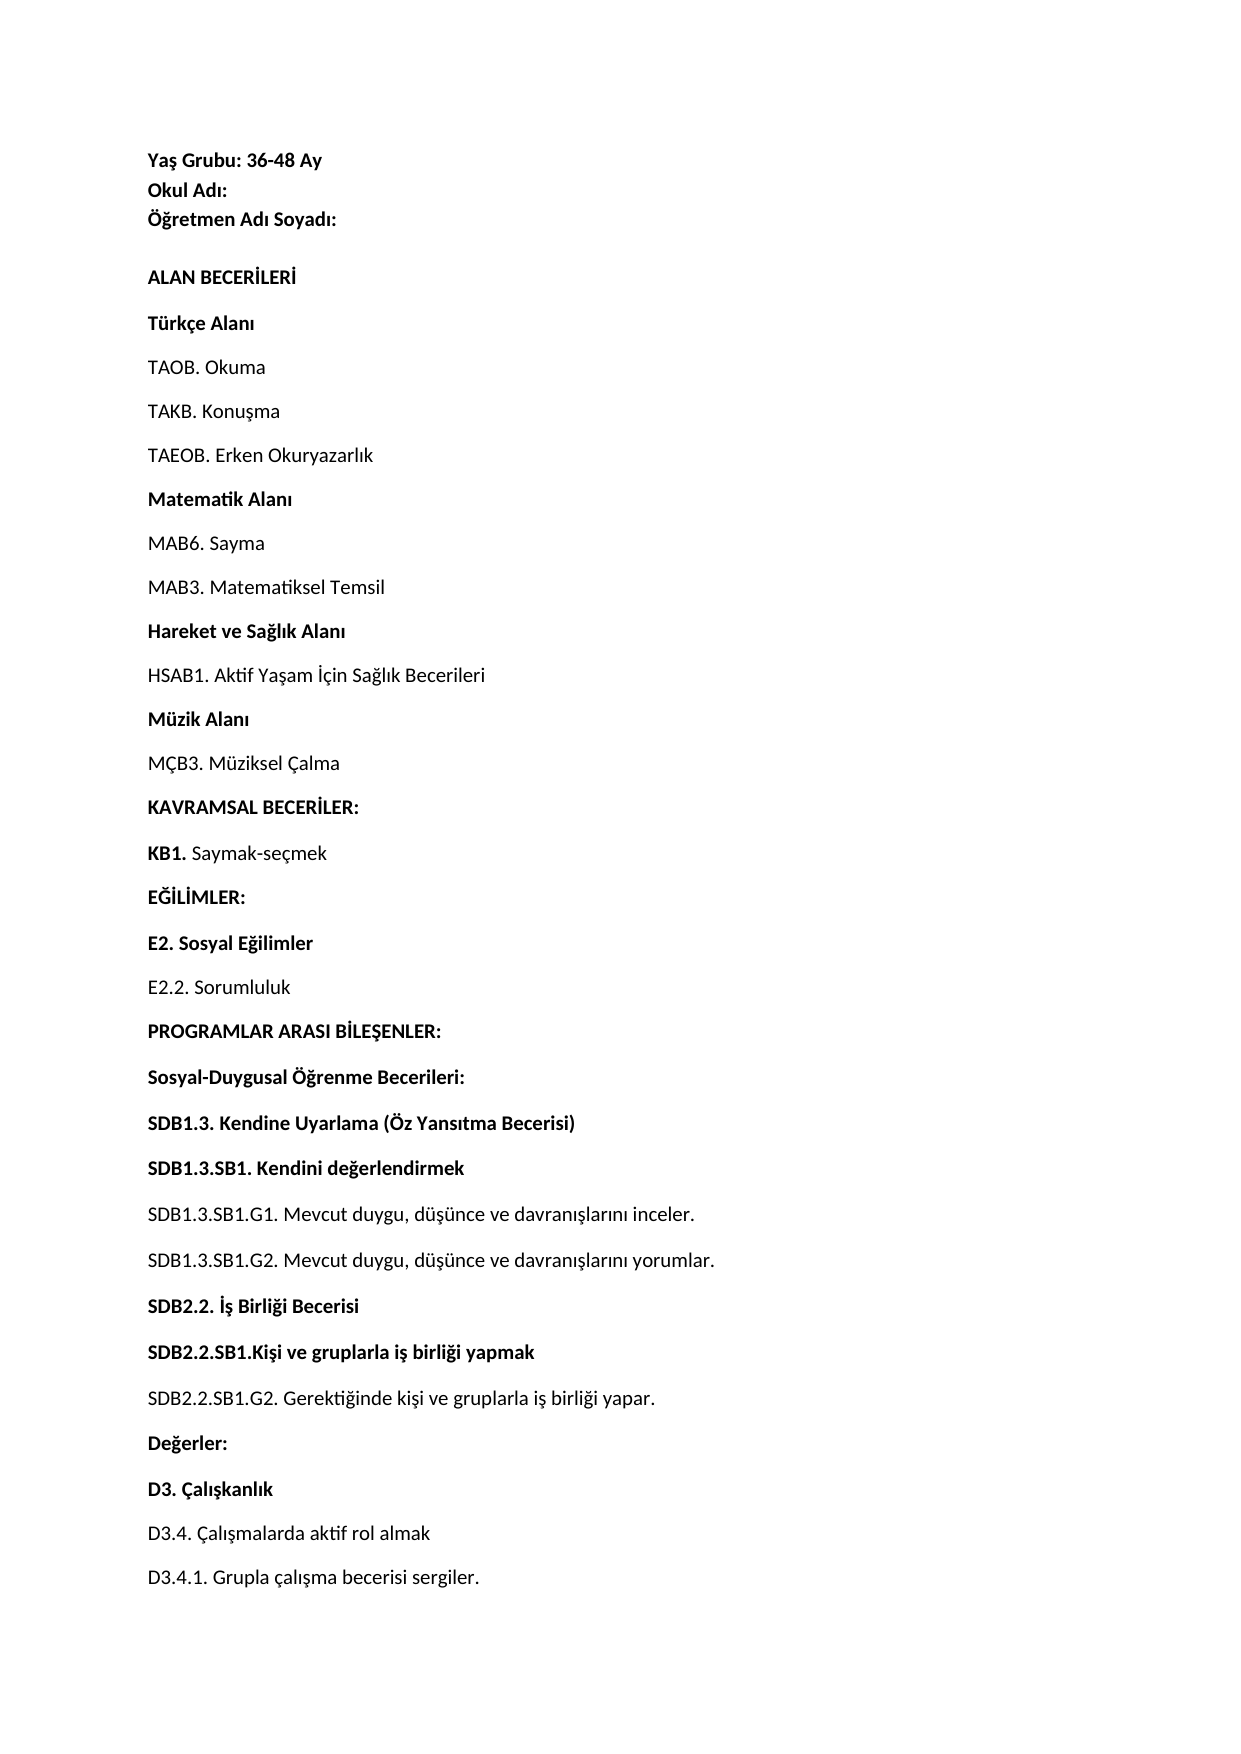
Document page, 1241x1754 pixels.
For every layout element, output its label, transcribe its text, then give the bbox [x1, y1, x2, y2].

text TAEOB. Erken Okuryazarlık [148, 442, 1093, 468]
text D3.4.1. Grupla çalışma becerisi sergiler. [148, 1564, 1093, 1590]
text SDB1.3. Kendine Uyarlama (Öz Yansıtma Becerisi) [148, 1110, 1093, 1135]
text Sosyal-Duygusal Öğrenme Becerileri: [148, 1064, 1093, 1089]
text Matematik Alanı [148, 486, 1093, 511]
text KAVRAMSAL BECERİLER: [148, 794, 1093, 820]
text SDB1.3.SB1.G2. Mevcut duygu, düşünce ve davranışlarını yorumlar. [148, 1247, 1093, 1273]
text Değerler: [148, 1431, 1093, 1456]
text ALAN BECERİLERİ [148, 264, 1093, 290]
text Yaş Grubu: 36-48 Ay [148, 148, 1093, 173]
text E2.2. Sorumluluk [148, 974, 1093, 999]
text SDB2.2.SB1.G2. Gerektiğinde kişi ve gruplarla iş birliği yapar. [148, 1385, 1093, 1410]
text SDB2.2. İş Birliği Becerisi [148, 1293, 1093, 1318]
text Öğretmen Adı Soyadı: [148, 206, 1093, 231]
text E2. Sosyal Eğilimler [148, 930, 1093, 955]
text SDB1.3.SB1.G1. Mevcut duygu, düşünce ve davranışlarını inceler. [148, 1201, 1093, 1227]
text Hareket ve Sağlık Alanı [148, 618, 1093, 643]
text MAB6. Sayma [148, 530, 1093, 555]
text D3. Çalışkanlık [148, 1476, 1093, 1502]
text EĞİLİMLER: [148, 884, 1093, 909]
text TAOB. Okuma [148, 354, 1093, 379]
text MÇB3. Müziksel Çalma [148, 750, 1093, 776]
text Müzik Alanı [148, 706, 1093, 732]
text PROGRAMLAR ARASI BİLEŞENLER: [148, 1018, 1093, 1043]
text SDB1.3.SB1. Kendini değerlendirmek [148, 1156, 1093, 1181]
text KB1. Saymak-seçmek [148, 840, 1093, 866]
text D3.4. Çalışmalarda aktif rol almak [148, 1521, 1093, 1546]
text MAB3. Matematiksel Temsil [148, 574, 1093, 599]
text Türkçe Alanı [148, 310, 1093, 336]
text Okul Adı: [148, 177, 1093, 202]
text HSAB1. Aktif Yaşam İçin Sağlık Becerileri [148, 662, 1093, 687]
text SDB2.2.SB1.Kişi ve gruplarla iş birliği yapmak [148, 1339, 1093, 1364]
text TAKB. Konuşma [148, 398, 1093, 424]
